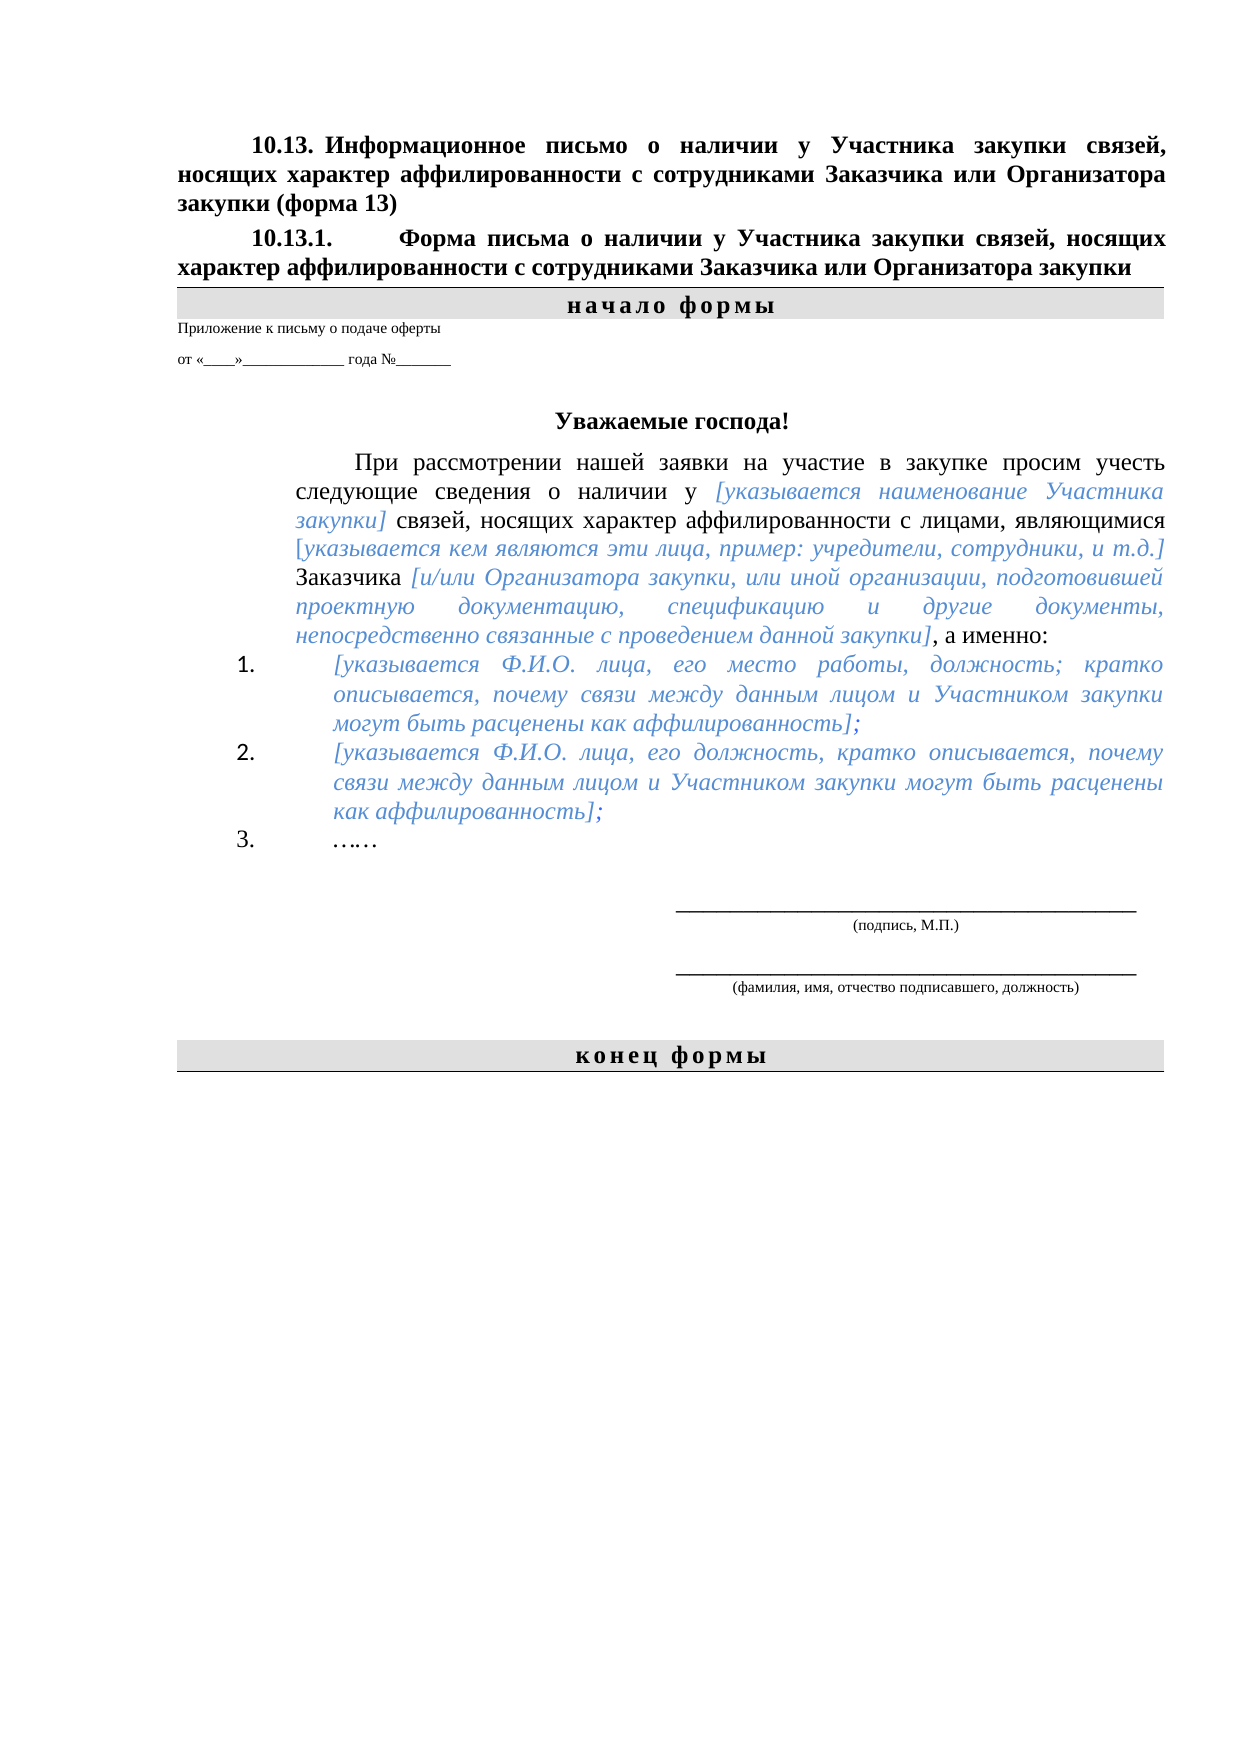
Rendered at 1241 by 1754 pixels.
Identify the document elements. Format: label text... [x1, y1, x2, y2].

text При рассмотрении нашей заявки на участие в закупке просим учесть следующие сведения о наличии у [указывается наименование Участника закупки] связей, носящих характер аффилированности с лицами, являющимися [указывается кем являются эти лица, пример: учредители, сотрудники, и т.д.] Заказчика [и/или Организатора закупки, или иной организации, подготовившей проектную документацию, спецификацию и другие документы, непосредственно связанные с проведением данной закупки], а именно: [295, 447, 1167, 648]
table_cell __________________________________ (фамилия, имя, отчество подписавшего, должность) [665, 947, 1147, 1009]
table_header __________________________________ (подпись, М.П.) [665, 853, 1147, 947]
list Информационное письмо о наличии у Участника закупки связей, носящих характер аффилированности с сотрудниками Заказчика или Организатора закупки (форма 13) [177, 131, 1167, 217]
text конец формы [177, 1040, 1164, 1071]
list Форма письма о наличии у Участника закупки связей, носящих характер аффилированности с сотрудниками Заказчика или Организатора закупки [177, 223, 1167, 281]
list [указывается Ф.И.О. лица, его должность, кратко описывается, почему связи между данным лицом и Участником закупки могут быть расценены как аффилированность]; [236, 737, 1167, 824]
text Приложение к письму о подаче оферты от «____»_____________ года №_______ [177, 319, 1167, 381]
text начало формы [177, 288, 1164, 319]
list …… [236, 824, 1167, 853]
list [указывается Ф.И.О. лица, его место работы, должность; кратко описывается, почему связи между данным лицом и Участником закупки могут быть расценены как аффилированность]; [236, 648, 1167, 737]
text Уважаемые господа! [177, 406, 1167, 435]
